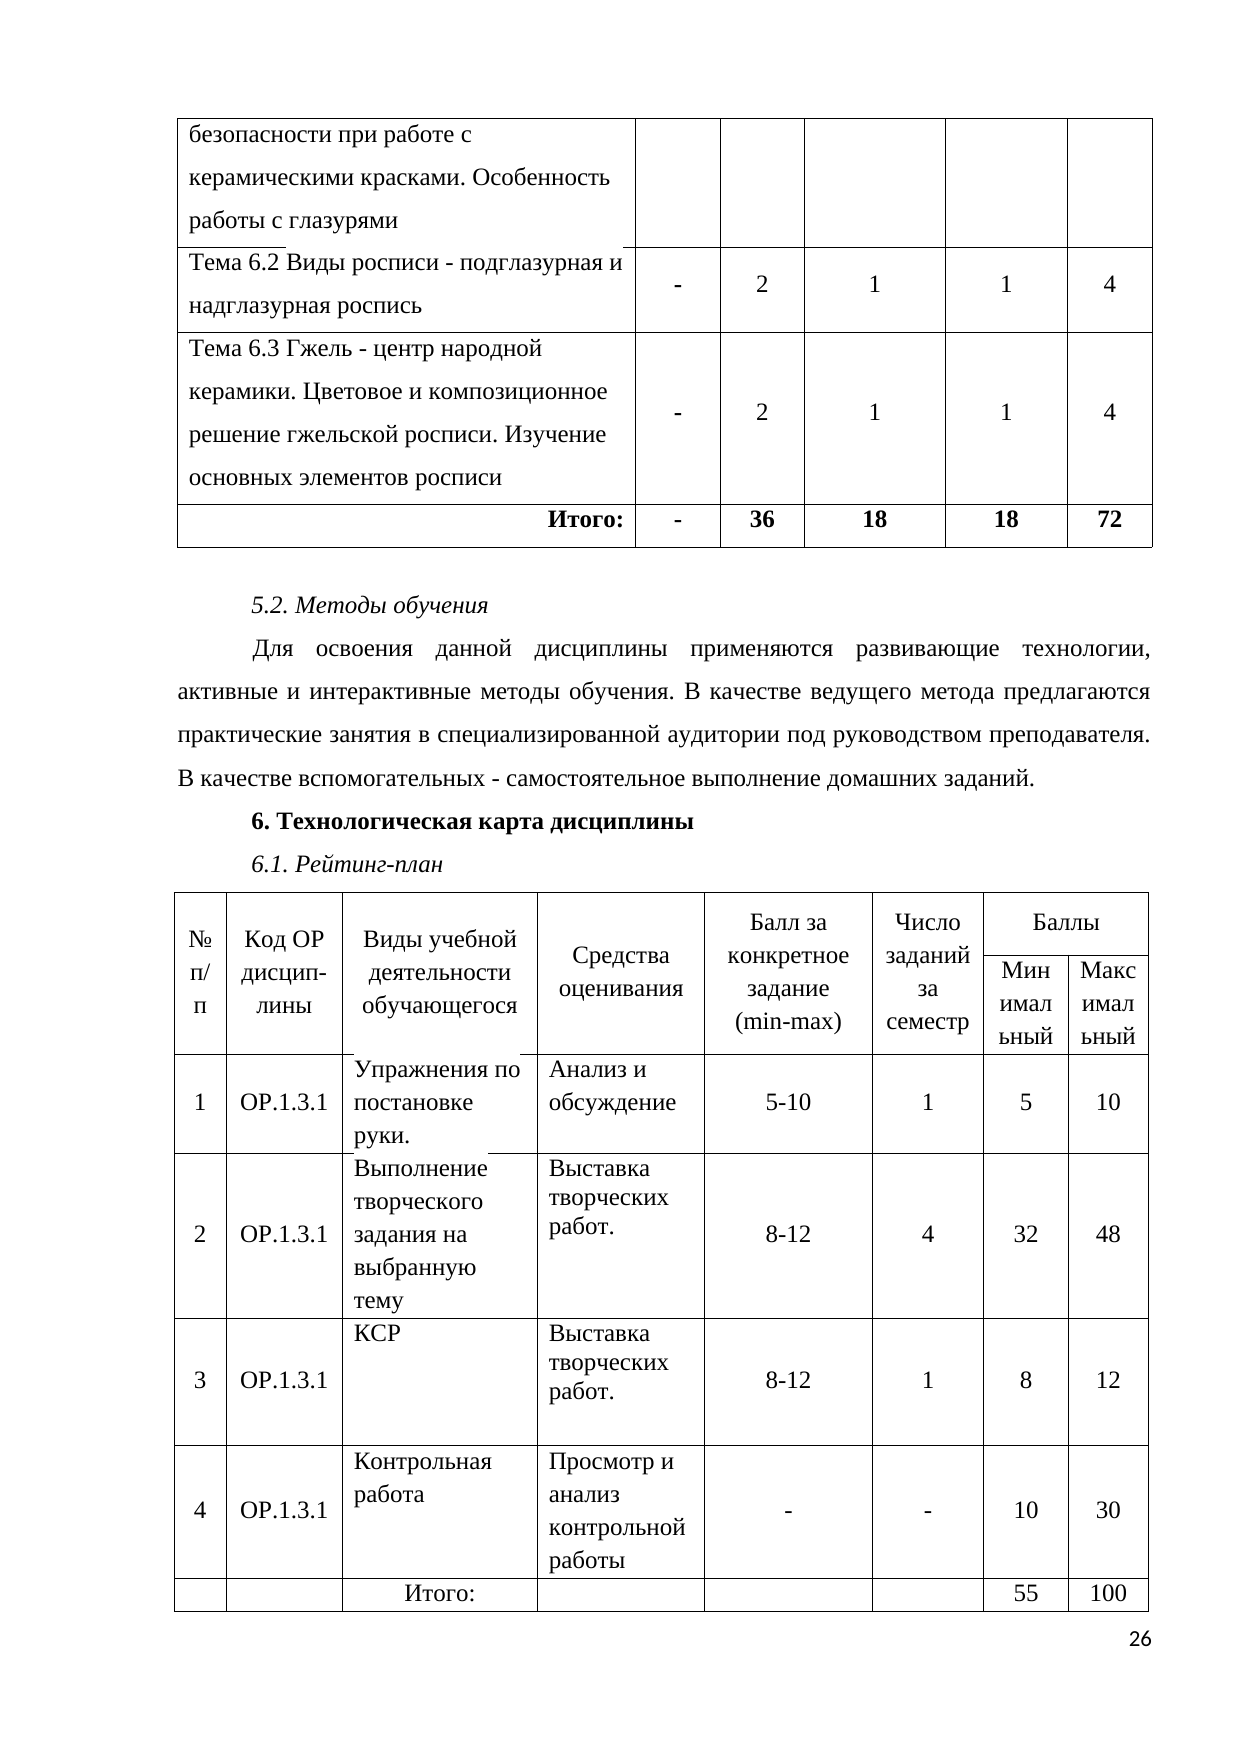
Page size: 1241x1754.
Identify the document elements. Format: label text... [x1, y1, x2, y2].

table_cell 1 [946, 248, 1067, 332]
table_cell [873, 1579, 983, 1611]
table_header Число заданий за семестр [873, 893, 983, 1054]
table_cell Просмотр и анализ контрольной работы [538, 1446, 704, 1578]
table_cell [227, 1579, 342, 1611]
table_cell 4 [1068, 333, 1152, 504]
table_cell 48 [1069, 1154, 1148, 1318]
table_cell Тема 6.2 Виды росписи - подглазурная и надглазурная роспись [178, 248, 635, 332]
table_cell 3 [175, 1319, 226, 1445]
table_cell [705, 1579, 872, 1611]
table_cell Максимальный [1069, 956, 1148, 1054]
table_cell ОР.1.3.1 [227, 1055, 342, 1153]
table_cell 55 [984, 1579, 1068, 1611]
table_cell 4 [1068, 248, 1152, 332]
table_cell - [705, 1446, 872, 1578]
table_cell 8-12 [705, 1154, 872, 1318]
table_cell 8-12 [705, 1319, 872, 1445]
table_cell - [636, 333, 720, 504]
table_cell КСР [343, 1319, 537, 1445]
table_cell Итого: [178, 505, 635, 546]
text 5.2. Методы обучения [177, 590, 1152, 619]
table_cell 10 [1069, 1055, 1148, 1153]
table_cell 1 [805, 333, 945, 504]
table_cell Выставка творческих работ. [538, 1154, 704, 1318]
table_cell 30 [1069, 1446, 1148, 1578]
table_cell Анализ и обсуждение [538, 1055, 704, 1153]
table_cell 18 [805, 505, 945, 546]
table_cell Итого: [343, 1579, 537, 1611]
table_cell ОР.1.3.1 [227, 1319, 342, 1445]
table_cell Упражнения по постановке руки. [343, 1055, 537, 1153]
table_cell 1 [873, 1319, 983, 1445]
table_header Средства оценивания [538, 893, 704, 1054]
table_cell 5 [984, 1055, 1068, 1153]
table_cell - [873, 1446, 983, 1578]
table_cell 1 [873, 1055, 983, 1153]
table_cell 1 [946, 333, 1067, 504]
table_cell - [636, 119, 720, 247]
table_cell 72 [1068, 505, 1152, 546]
table_header Код ОР дисцип-лины [227, 893, 342, 1054]
table_cell 4 [1068, 119, 1152, 247]
table_cell Выставка творческих работ. [538, 1319, 704, 1445]
text 6. Технологическая карта дисциплины [177, 806, 1152, 834]
table_header Балл за конкретное задание (min-max) [705, 893, 872, 1054]
table_cell 5-10 [705, 1055, 872, 1153]
table_cell 36 [721, 505, 804, 546]
table_cell [175, 1579, 226, 1611]
table_cell 2 [721, 333, 804, 504]
table_cell - [636, 248, 720, 332]
table_cell 100 [1069, 1579, 1148, 1611]
table_cell ОР.1.3.1 [227, 1154, 342, 1318]
table_cell 1 [805, 119, 945, 247]
table_header Баллы [984, 893, 1148, 954]
table_cell 32 [984, 1154, 1068, 1318]
table_cell 1 [805, 248, 945, 332]
table_cell 12 [1069, 1319, 1148, 1445]
table_cell 4 [873, 1154, 983, 1318]
table_header Виды учебной деятельности обучающегося [343, 893, 537, 1054]
table_cell Выполнение творческого задания на выбранную тему [343, 1154, 537, 1318]
table_cell 2 [175, 1154, 226, 1318]
table_cell 10 [984, 1446, 1068, 1578]
table_cell 1 [175, 1055, 226, 1153]
text 6.1. Рейтинг-план [177, 849, 1152, 878]
text Для освоения данной дисциплины применяются развивающие технологии, активные и интерактивные методы обучения. В качестве ведущего метода предлагаются практические занятия в специализированной аудитории под руководством преподавателя. В качестве вспомогательных - самостоятельное выполнение домашних заданий. [177, 633, 1152, 791]
table_cell - [636, 505, 720, 546]
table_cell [178, 119, 635, 247]
table_cell Контрольная работа [343, 1446, 537, 1578]
table_cell 4 [175, 1446, 226, 1578]
table_cell 8 [984, 1319, 1068, 1445]
table_cell Минимальный [984, 956, 1068, 1054]
table_cell Тема 6.3 Гжель - центр народной керамики. Цветовое и композиционное решение гжельской росписи. Изучение основных элементов росписи [178, 333, 635, 504]
table_header № п/п [175, 893, 226, 1054]
table_cell [538, 1579, 704, 1611]
table_cell 2 [721, 119, 804, 247]
table_cell 2 [721, 248, 804, 332]
table_cell 1 [946, 119, 1067, 247]
table_cell ОР.1.3.1 [227, 1446, 342, 1578]
table_cell 18 [946, 505, 1067, 546]
